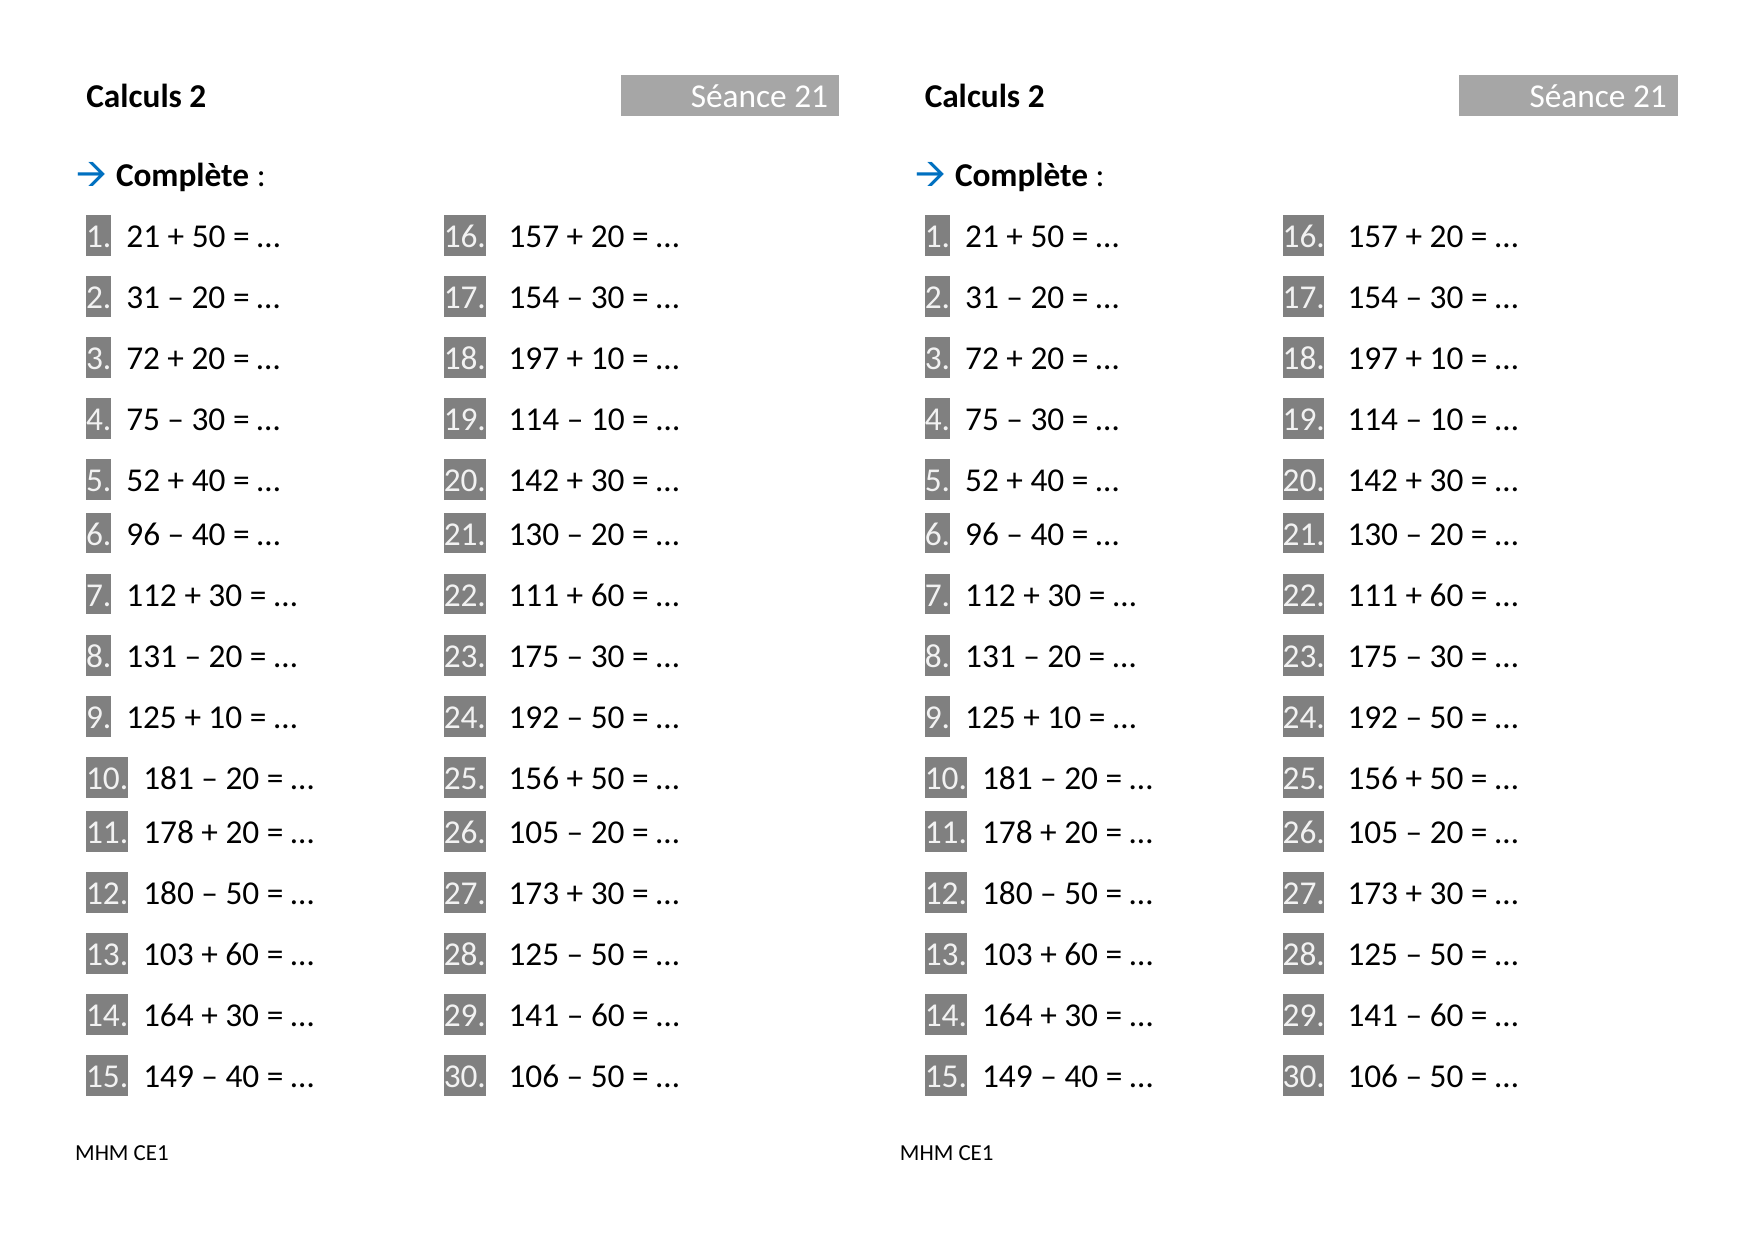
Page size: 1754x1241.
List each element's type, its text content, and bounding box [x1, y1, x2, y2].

table_cell Calculs 2 [913, 75, 1459, 116]
table_header Séance 21 [621, 75, 839, 116]
table_header 16. 157 + 20 = … 17. 154 – 30 = … 18. 197 + 10 = … 19. 114 – 10 = … 20. 142 + 30 = … [432, 215, 791, 513]
table_cell 26. 105 – 20 = … 27. 173 + 30 = … 28. 125 – 50 = … 29. 141 – 60 = … 30. 106 – 50 = … [1271, 811, 1629, 1109]
table_header 16. 157 + 20 = … 17. 154 – 30 = … 18. 197 + 10 = … 19. 114 – 10 = … 20. 142 + 30 = … [1271, 215, 1629, 513]
table_cell 6. 96 – 40 = … 7. 112 + 30 = … 8. 131 – 20 = … 9. 125 + 10 = … 10. 181 – 20 = … [913, 513, 1271, 811]
table_header 1. 21 + 50 = … 2. 31 – 20 = … 3. 72 + 20 = … 4. 75 – 30 = … 5. 52 + 40 = … [913, 215, 1271, 513]
table_cell 21. 130 – 20 = … 22. 111 + 60 = … 23. 175 – 30 = … 24. 192 – 50 = … 25. 156 + 50 = … [1271, 513, 1629, 811]
table_cell 11. 178 + 20 = … 12. 180 – 50 = … 13. 103 + 60 = … 14. 164 + 30 = … 15. 149 – 40 = … [913, 811, 1271, 1109]
table_cell 11. 178 + 20 = … 12. 180 – 50 = … 13. 103 + 60 = … 14. 164 + 30 = … 15. 149 – 40 = … [75, 811, 432, 1109]
table_cell 26. 105 – 20 = … 27. 173 + 30 = … 28. 125 – 50 = … 29. 141 – 60 = … 30. 106 – 50 = … [432, 811, 791, 1109]
table_header Calculs 2 [75, 75, 621, 116]
table_cell 6. 96 – 40 = … 7. 112 + 30 = … 8. 131 – 20 = … 9. 125 + 10 = … 10. 181 – 20 = … [75, 513, 432, 811]
text Complète : [75, 154, 840, 195]
table_cell Séance 21 [1459, 75, 1678, 116]
table_header 1. 21 + 50 = … 2. 31 – 20 = … 3. 72 + 20 = … 4. 75 – 30 = … 5. 52 + 40 = … [75, 215, 432, 513]
table_cell 21. 130 – 20 = … 22. 111 + 60 = … 23. 175 – 30 = … 24. 192 – 50 = … 25. 156 + 50 = … [432, 513, 791, 811]
text Complète : [914, 154, 1679, 195]
